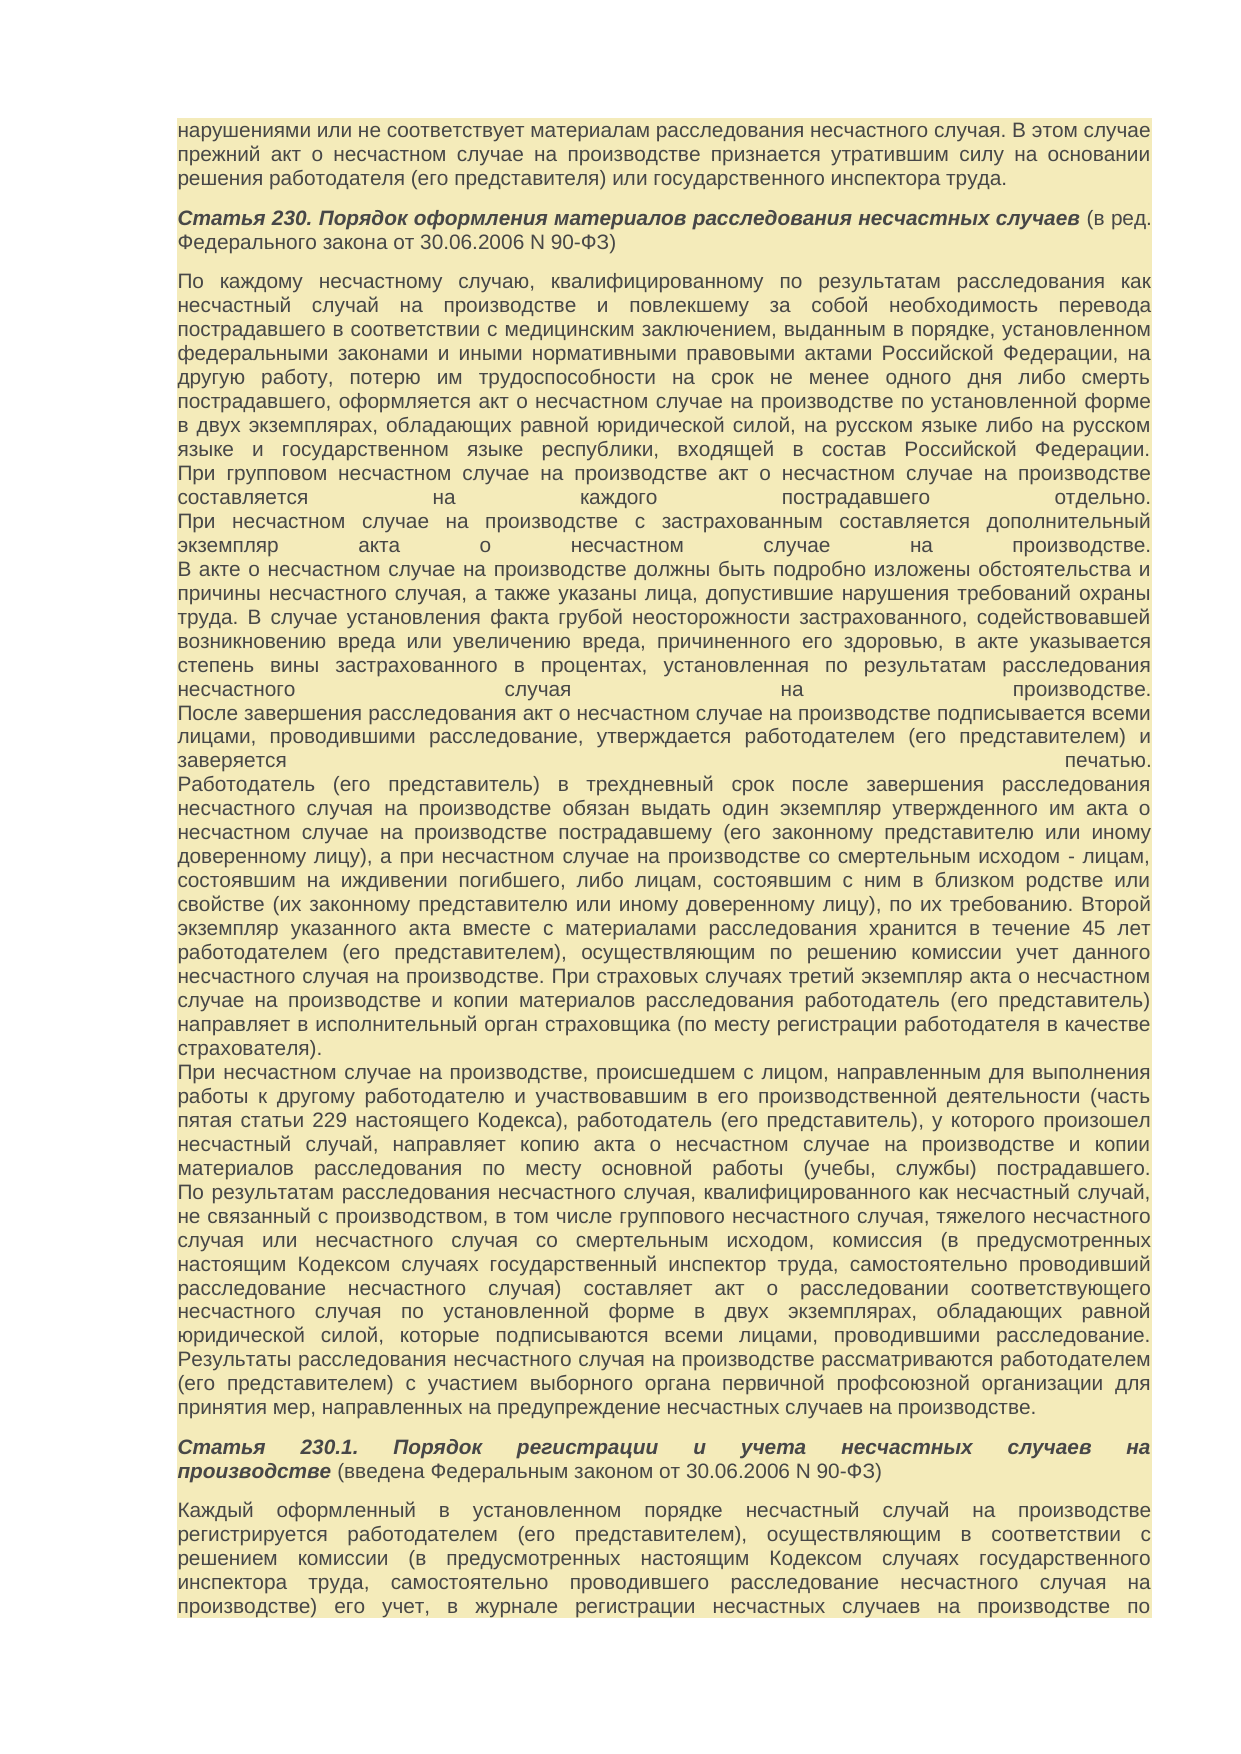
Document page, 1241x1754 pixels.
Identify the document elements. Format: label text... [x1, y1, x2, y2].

text Статья 230. Порядок оформления материалов расследования несчастных случаев (в ред. Федерального закона от 30.06.2006 N 90-ФЗ) [177, 206, 1152, 253]
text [177, 118, 1152, 190]
text По каждому несчастному случаю, квалифицированному по результатам расследования как несчастный случай на производстве и повлекшему за собой необходимость перевода пострадавшего в соответствии с медицинским заключением, выданным в порядке, установленном федеральными законами и иными нормативными правовыми актами Российской Федерации, на другую работу, потерю им трудоспособности на срок не менее одного дня либо смерть пострадавшего, оформляется акт о несчастном случае на производстве по установленной форме в двух экземплярах, обладающих равной юридической силой, на русском языке либо на русском языке и государственном языке республики, входящей в состав Российской Федерации. При групповом несчастном случае на производстве акт о несчастном случае на производстве составляется на каждого пострадавшего отдельно. При несчастном случае на производстве с застрахованным составляется дополнительный экземпляр акта о несчастном случае на производстве. В акте о несчастном случае на производстве должны быть подробно изложены обстоятельства и причины несчастного случая, а также указаны лица, допустившие нарушения требований охраны труда. В случае установления факта грубой неосторожности застрахованного, содействовавшей возникновению вреда или увеличению вреда, причиненного его здоровью, в акте указывается степень вины застрахованного в процентах, установленная по результатам расследования несчастного случая на производстве. После завершения расследования акт о несчастном случае на производстве подписывается всеми лицами, проводившими расследование, утверждается работодателем (его представителем) и заверяется печатью. Работодатель (его представитель) в трехдневный срок после завершения расследования несчастного случая на производстве обязан выдать один экземпляр утвержденного им акта о несчастном случае на производстве пострадавшему (его законному представителю или иному доверенному лицу), а при несчастном случае на производстве со смертельным исходом - лицам, состоявшим на иждивении погибшего, либо лицам, состоявшим с ним в близком родстве или свойстве (их законному представителю или иному доверенному лицу), по их требованию. Второй экземпляр указанного акта вместе с материалами расследования хранится в течение 45 лет работодателем (его представителем), осуществляющим по решению комиссии учет данного несчастного случая на производстве. При страховых случаях третий экземпляр акта о несчастном случае на производстве и копии материалов расследования работодатель (его представитель) направляет в исполнительный орган страховщика (по месту регистрации работодателя в качестве страхователя). При несчастном случае на производстве, происшедшем с лицом, направленным для выполнения работы к другому работодателю и участвовавшим в его производственной деятельности (часть пятая статьи 229 настоящего Кодекса), работодатель (его представитель), у которого произошел несчастный случай, направляет копию акта о несчастном случае на производстве и копии материалов расследования по месту основной работы (учебы, службы) пострадавшего. По результатам расследования несчастного случая, квалифицированного как несчастный случай, не связанный с производством, в том числе группового несчастного случая, тяжелого несчастного случая или несчастного случая со смертельным исходом, комиссия (в предусмотренных настоящим Кодексом случаях государственный инспектор труда, самостоятельно проводивший расследование несчастного случая) составляет акт о расследовании соответствующего несчастного случая по установленной форме в двух экземплярах, обладающих равной юридической силой, которые подписываются всеми лицами, проводившими расследование. Результаты расследования несчастного случая на производстве рассматриваются работодателем (его представителем) с участием выборного органа первичной профсоюзной организации для принятия мер, направленных на предупреждение несчастных случаев на производстве. [177, 269, 1152, 1419]
text Статья 230.1. Порядок регистрации и учета несчастных случаев на производстве (введена Федеральным законом от 30.06.2006 N 90-ФЗ) [177, 1435, 1152, 1483]
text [177, 1498, 1152, 1618]
